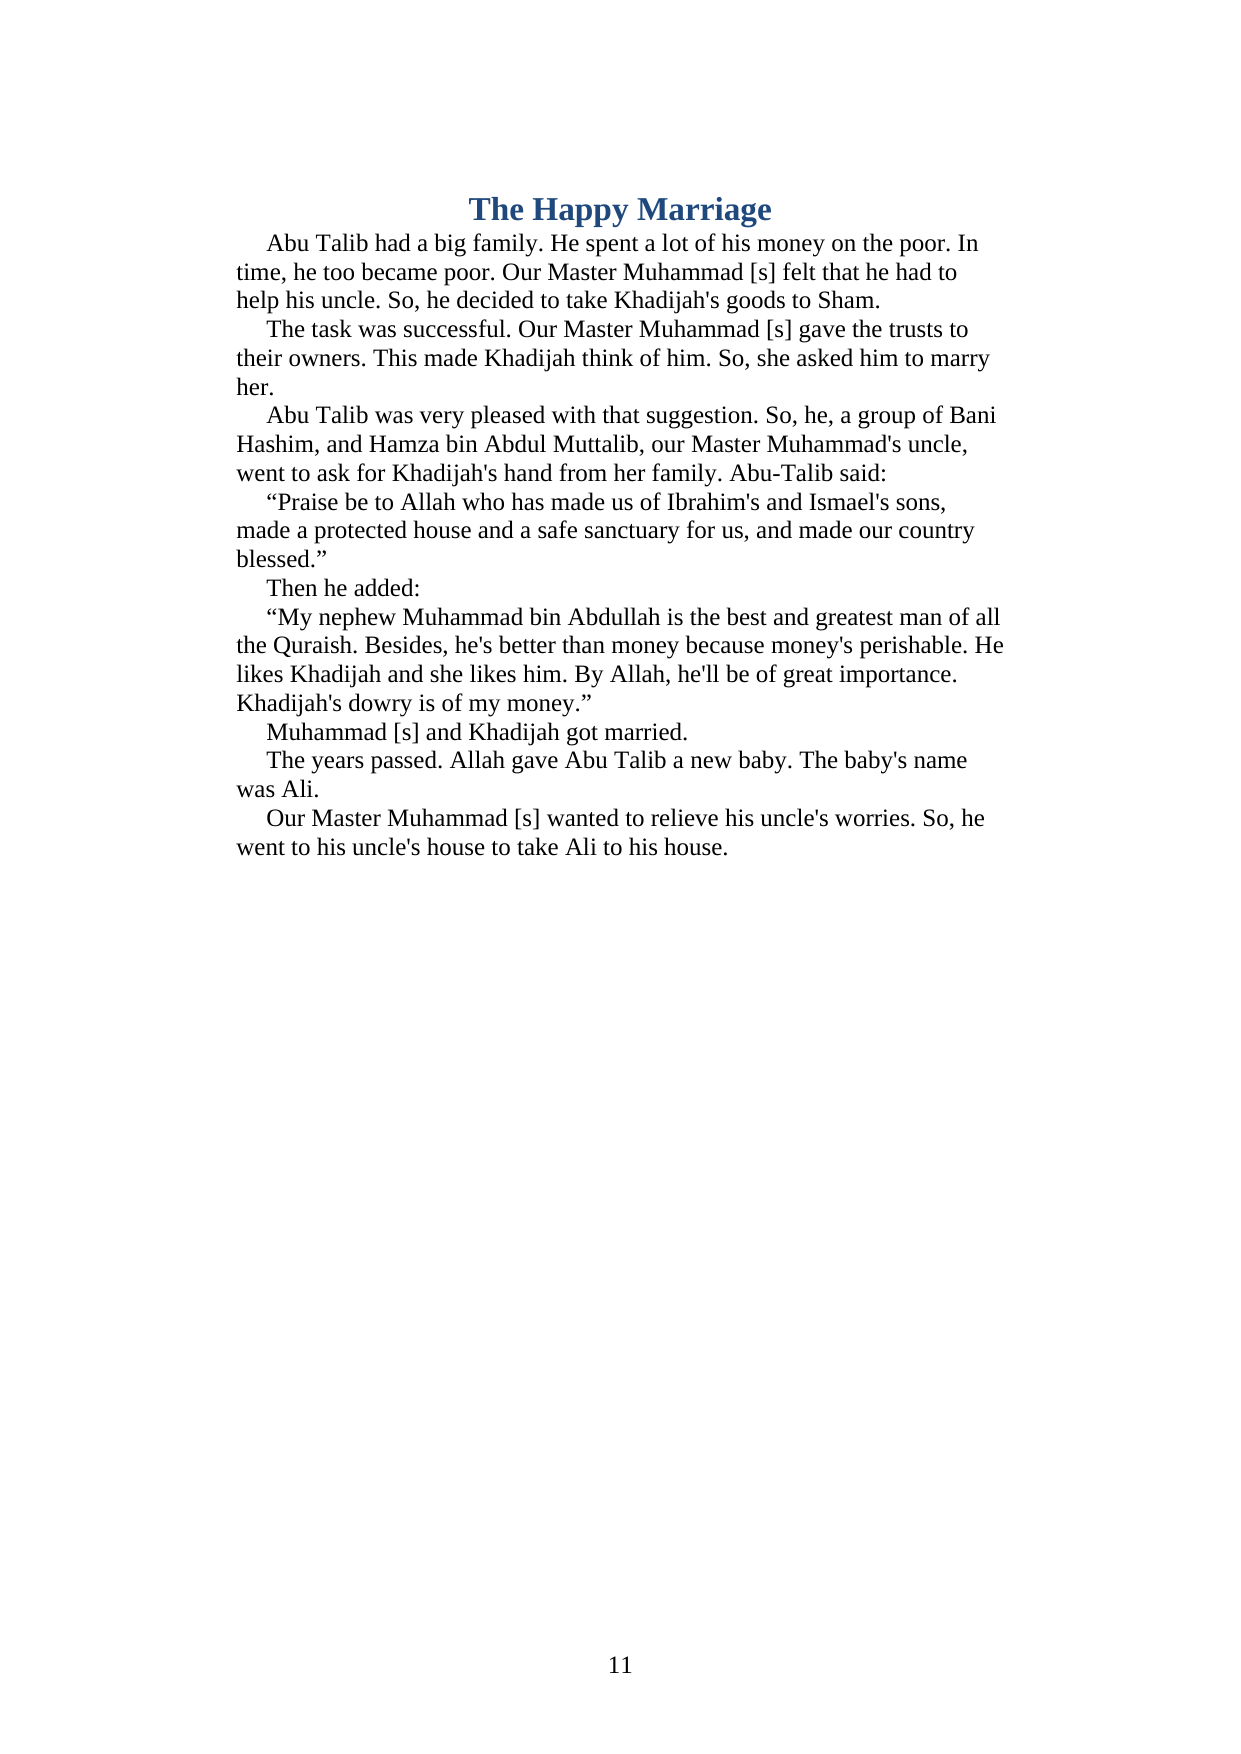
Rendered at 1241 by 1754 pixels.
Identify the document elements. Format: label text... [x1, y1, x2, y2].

text Our Master Muhammad [s] wanted to relieve his uncle's worries. So, he went to his uncle's house to take Ali to his house. [236, 803, 1004, 861]
text “My nephew Muhammad bin Abdullah is the best and greatest man of all the Quraish. Besides, he's better than money because money's perishable. He likes Khadijah and she likes him. By Allah, he'll be of great importance. Khadijah's dowry is of my money.” [236, 602, 1004, 717]
text Then he added: [236, 573, 1004, 602]
text Abu Talib was very pleased with that suggestion. So, he, a group of Bani Hashim, and Hamza bin Abdul Muttalib, our Master Muhammad's uncle, went to ask for Khadijah's hand from her family. Abu-Talib said: [236, 401, 1004, 487]
subtitle The Happy Marriage [236, 190, 1004, 228]
text Muhammad [s] and Khadijah got married. [236, 717, 1004, 746]
text Abu Talib had a big family. He spent a lot of his money on the poor. In time, he too became poor. Our Master Muhammad [s] felt that he had to help his uncle. So, he decided to take Khadijah's goods to Sham. [236, 228, 1004, 314]
text The years passed. Allah gave Abu Talib a new baby. The baby's name was Ali. [236, 746, 1004, 803]
text “Praise be to Allah who has made us of Ibrahim's and Ismael's sons, made a protected house and a safe sanctuary for us, and made our country blessed.” [236, 487, 1004, 573]
text The task was successful. Our Master Muhammad [s] gave the trusts to their owners. This made Khadijah think of him. So, she asked him to marry her. [236, 314, 1004, 401]
